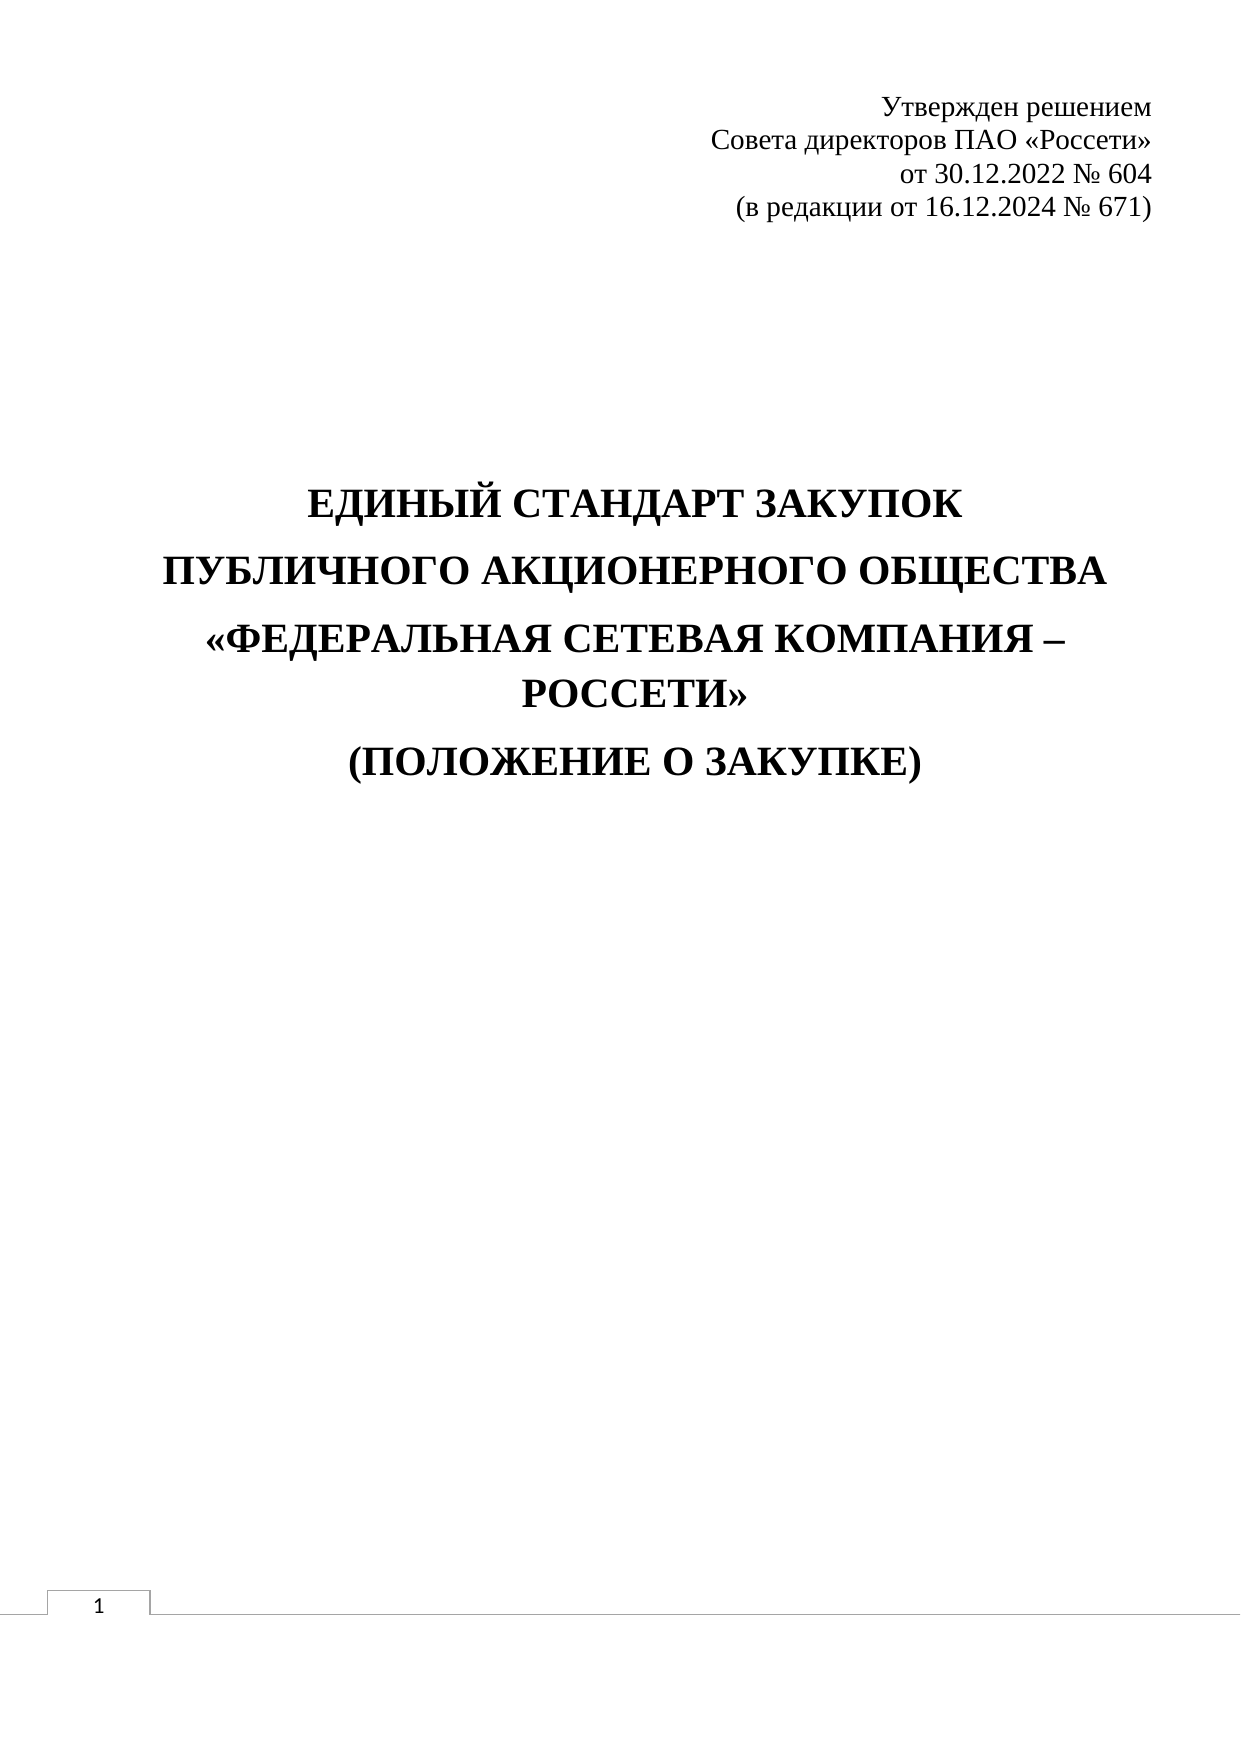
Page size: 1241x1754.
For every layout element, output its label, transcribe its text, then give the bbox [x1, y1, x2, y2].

text Совета директоров ПАО «Россети» [664, 122, 1152, 156]
text Утвержден решением [664, 89, 1152, 122]
text (в редакции от 16.12.2024 № 671) [664, 189, 1152, 223]
text ПУБЛИЧНОГО АКЦИОНЕРНОГО ОБЩЕСТВА [118, 546, 1152, 593]
text «ФЕДЕРАЛЬНАЯ СЕТЕВАЯ КОМПАНИЯ – РОССЕТИ» [118, 613, 1152, 716]
text ЕДИНЫЙ СТАНДАРТ ЗАКУПОК [118, 478, 1152, 526]
text от 30.12.2022 № 604 [664, 156, 1152, 189]
text (ПОЛОЖЕНИЕ О ЗАКУПКЕ) [118, 736, 1152, 784]
